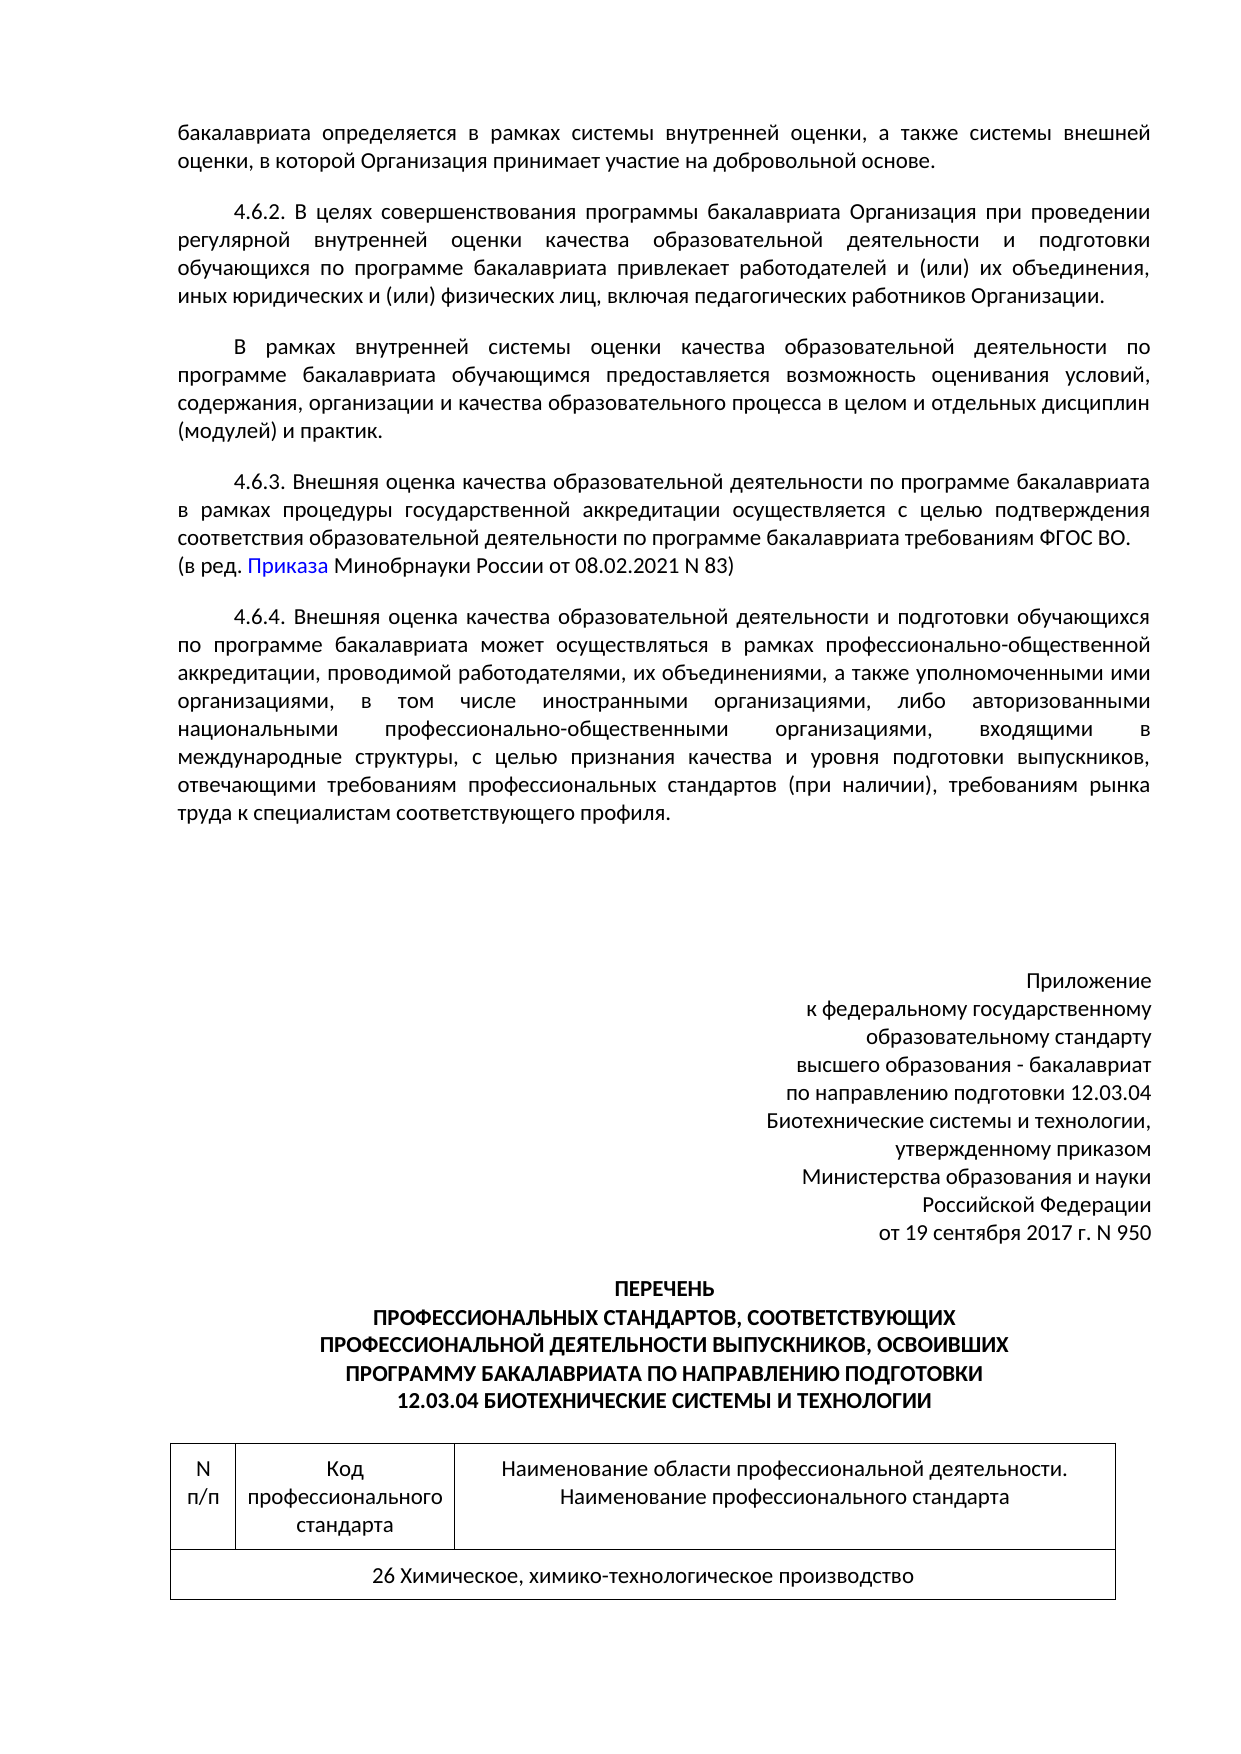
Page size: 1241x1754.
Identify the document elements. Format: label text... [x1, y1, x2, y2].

table_header N п/п [171, 1444, 235, 1549]
text высшего образования - бакалавриат [177, 1050, 1152, 1078]
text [177, 118, 1152, 174]
title 12.03.04 БИОТЕХНИЧЕСКИЕ СИСТЕМЫ И ТЕХНОЛОГИИ [177, 1387, 1152, 1415]
text утвержденному приказом [177, 1134, 1152, 1162]
text Приложение [177, 966, 1152, 994]
title ПРОГРАММУ БАКАЛАВРИАТА ПО НАПРАВЛЕНИЮ ПОДГОТОВКИ [177, 1359, 1152, 1387]
text (в ред. Приказа Минобрнауки России от 08.02.2021 N 83) [177, 551, 1152, 579]
text 4.6.4. Внешняя оценка качества образовательной деятельности и подготовки обучающихся по программе бакалавриата может осуществляться в рамках профессионально-общественной аккредитации, проводимой работодателями, их объединениями, а также уполномоченными ими организациями, в том числе иностранными организациями, либо авторизованными национальными профессионально-общественными организациями, входящими в международные структуры, с целью признания качества и уровня подготовки выпускников, отвечающими требованиям профессиональных стандартов (при наличии), требованиям рынка труда к специалистам соответствующего профиля. [177, 602, 1152, 826]
text образовательному стандарту [177, 1022, 1152, 1050]
title ПРОФЕССИОНАЛЬНЫХ СТАНДАРТОВ, СООТВЕТСТВУЮЩИХ [177, 1303, 1152, 1331]
table_header Код профессионального стандарта [236, 1444, 454, 1549]
text Биотехнические системы и технологии, [177, 1106, 1152, 1134]
table_header Наименование области профессиональной деятельности. Наименование профессионального стандарта [455, 1444, 1115, 1549]
text В рамках внутренней системы оценки качества образовательной деятельности по программе бакалавриата обучающимся предоставляется возможность оценивания условий, содержания, организации и качества образовательного процесса в целом и отдельных дисциплин (модулей) и практик. [177, 332, 1152, 444]
title ПЕРЕЧЕНЬ [177, 1274, 1152, 1303]
text от 19 сентября 2017 г. N 950 [177, 1218, 1152, 1247]
text 4.6.3. Внешняя оценка качества образовательной деятельности по программе бакалавриата в рамках процедуры государственной аккредитации осуществляется с целью подтверждения соответствия образовательной деятельности по программе бакалавриата требованиям ФГОС ВО. [177, 467, 1152, 551]
text Министерства образования и науки [177, 1162, 1152, 1191]
table_cell 26 Химическое, химико-технологическое производство [171, 1550, 1115, 1599]
text Российской Федерации [177, 1191, 1152, 1218]
title ПРОФЕССИОНАЛЬНОЙ ДЕЯТЕЛЬНОСТИ ВЫПУСКНИКОВ, ОСВОИВШИХ [177, 1331, 1152, 1359]
text по направлению подготовки 12.03.04 [177, 1078, 1152, 1106]
text 4.6.2. В целях совершенствования программы бакалавриата Организация при проведении регулярной внутренней оценки качества образовательной деятельности и подготовки обучающихся по программе бакалавриата привлекает работодателей и (или) их объединения, иных юридических и (или) физических лиц, включая педагогических работников Организации. [177, 197, 1152, 309]
text к федеральному государственному [177, 994, 1152, 1022]
